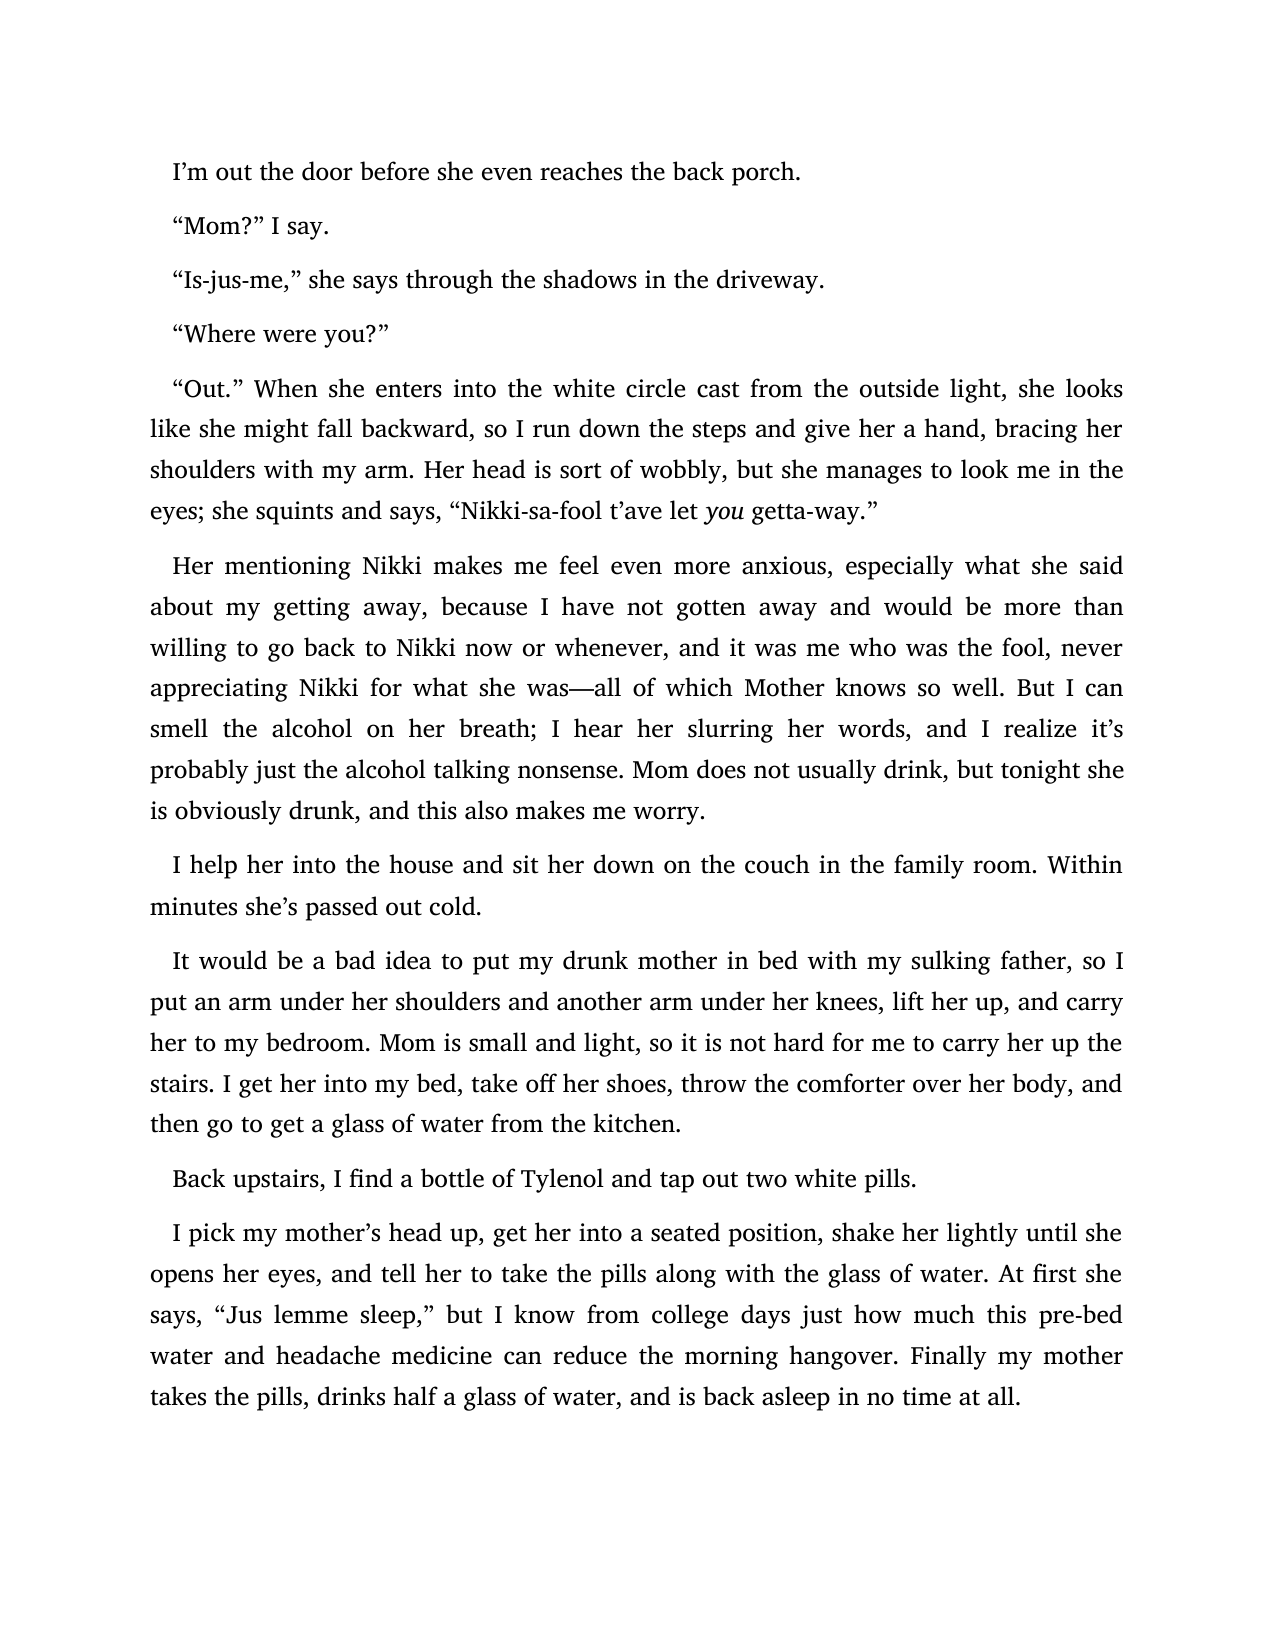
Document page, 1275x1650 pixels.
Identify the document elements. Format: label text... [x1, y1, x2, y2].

text Back upstairs, I find a bottle of Tylenol and tap out two white pills. [150, 1157, 1125, 1198]
text Her mentioning Nikki makes me feel even more anxious, especially what she said about my getting away, because I have not gotten away and would be more than willing to go back to Nikki now or whenever, and it was me who was the fool, never appreciating Nikki for what she was—all of which Mother knows so well. But I can smell the alcohol on her breath; I hear her slurring her words, and I realize it’s probably just the alcohol talking nonsense. Mom does not usually drink, but tonight she is obviously drunk, and this also makes me worry. [150, 544, 1125, 831]
text I help her into the house and sit her down on the couch in the family room. Within minutes she’s passed out cold. [150, 844, 1125, 926]
text “Mom?” I say. [150, 204, 1125, 245]
text I pick my mother’s head up, get her into a seated position, shake her lightly until she opens her eyes, and tell her to take the pills along with the glass of water. At first she says, “Jus lemme sleep,” but I know from college days just how much this pre-bed water and headache medicine can reduce the morning hangover. Finally my mother takes the pills, drinks half a glass of water, and is back asleep in no time at all. [150, 1212, 1125, 1416]
text “Out.” When she enters into the white circle cast from the outside light, she looks like she might fall backward, so I run down the steps and give her a hand, bracing her shoulders with my arm. Her head is sort of wobbly, but she manages to look me in the eyes; she squints and says, “Nikki-sa-fool t’ave let you getta-way.” [150, 367, 1125, 531]
text “Is-jus-me,” she says through the shadows in the driveway. [150, 258, 1125, 299]
text I’m out the door before she even reaches the back porch. [150, 150, 1125, 191]
text It would be a bad idea to put my drunk mother in bed with my sulking father, so I put an arm under her shoulders and another arm under her knees, lift her up, and carry her to my bedroom. Mom is small and light, so it is not hard for me to carry her up the stairs. I get her into my bed, take off her shoes, throw the comforter over her body, and then go to get a glass of water from the kitchen. [150, 939, 1125, 1144]
text “Where were you?” [150, 313, 1125, 354]
